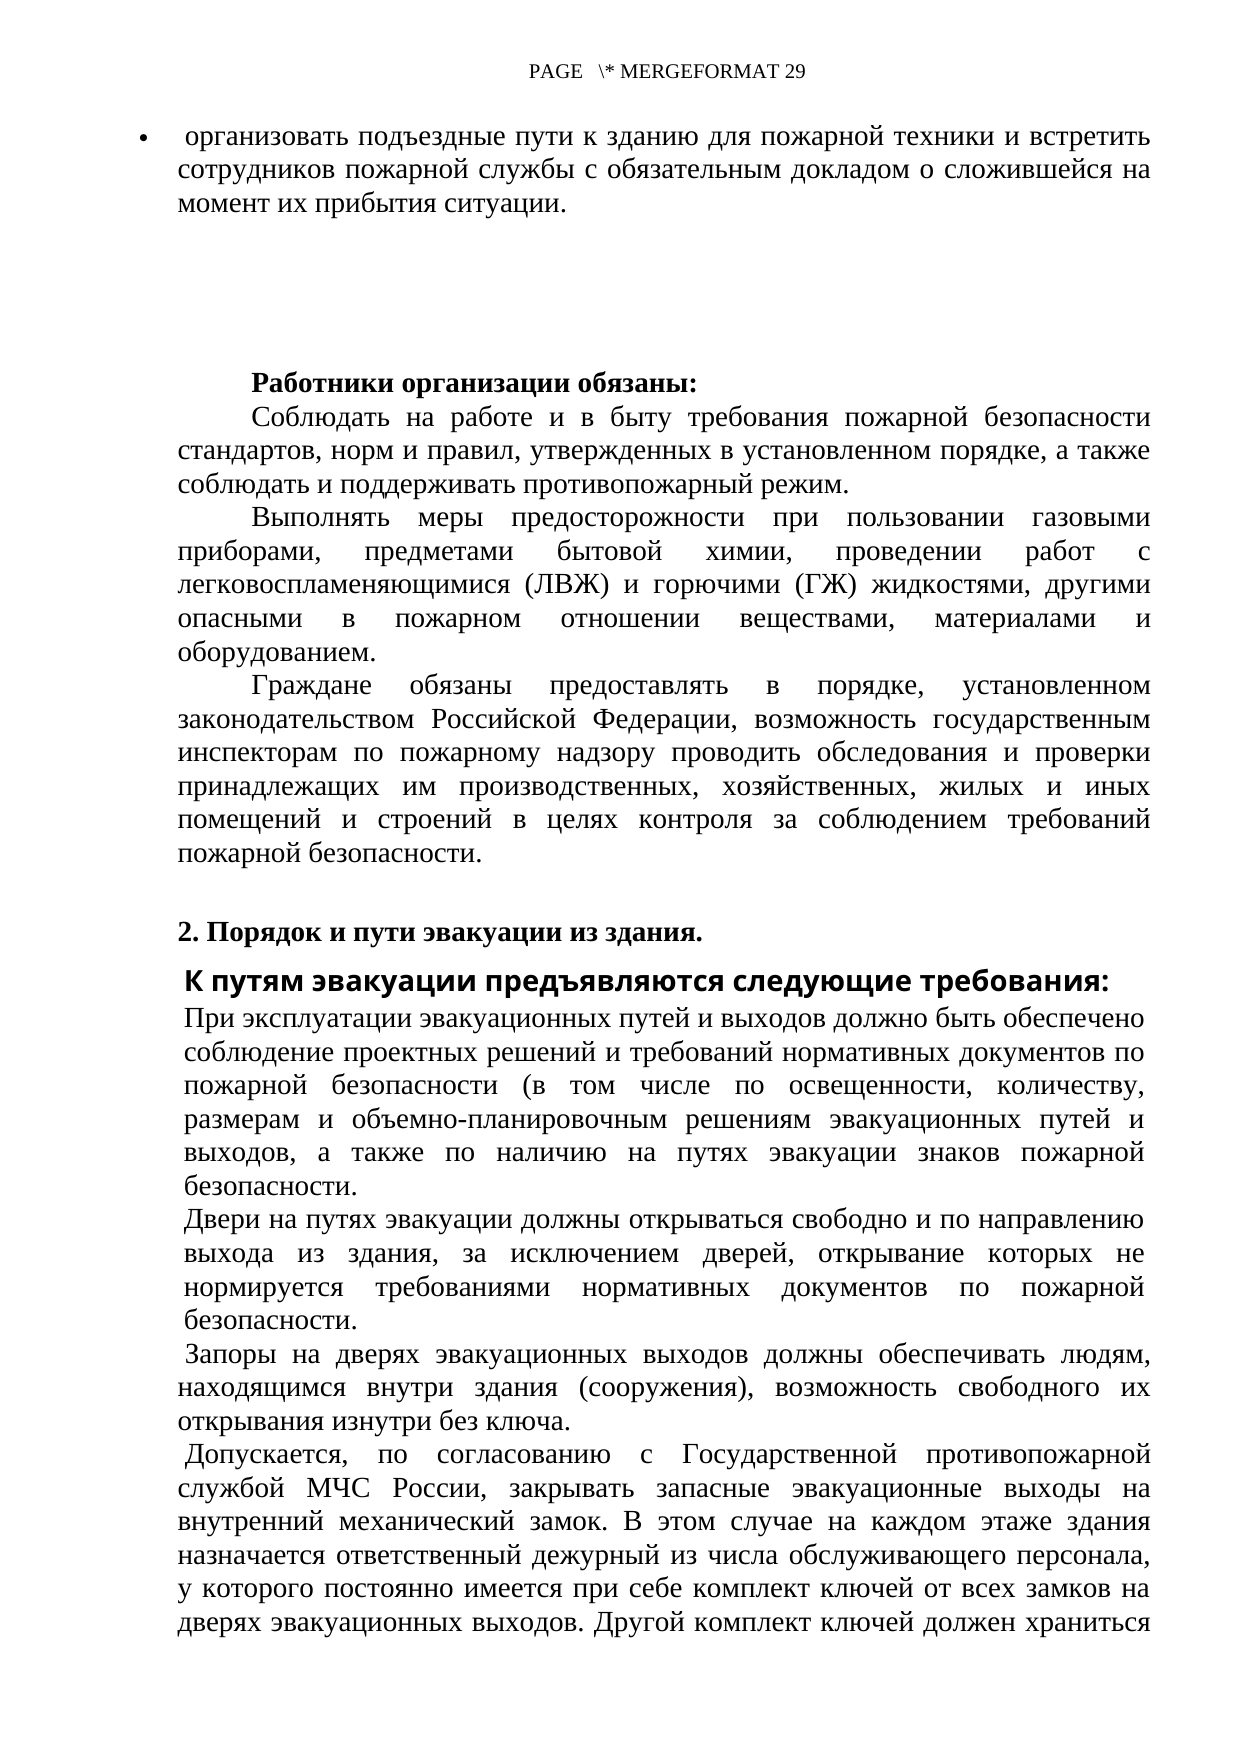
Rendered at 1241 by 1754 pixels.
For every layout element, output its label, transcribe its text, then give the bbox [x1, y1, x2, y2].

text К путям эвакуации предъявляются следующие требования: При эксплуатации эвакуационных путей и выходов должно быть обеспечено соблюдение проектных решений и требований нормативных документов по пожарной безопасности (в том числе по освещенности, количеству, размерам и объемно-планировочным решениям эвакуационных путей и выходов, а также по наличию на путях эвакуации знаков пожарной безопасности. Двери на путях эвакуации должны открываться свободно и по направлению выхода из здания, за исключением дверей, открывание которых не нормируется требованиями нормативных документов по пожарной безопасности. [183, 961, 1145, 1336]
text Соблюдать на работе и в быту требования пожарной безопасности стандартов, норм и правил, утвержденных в установленном порядке, а также соблюдать и поддерживать противопожарный режим. [177, 399, 1152, 499]
text Выполнять меры предосторожности при пользовании газовыми приборами, предметами бытовой химии, проведении работ с легковоспламеняющимися (ЛВЖ) и горючими (ГЖ) жидкостями, другими опасными в пожарном отношении веществами, материалами и оборудованием. [177, 499, 1152, 667]
list организовать подъездные пути к зданию для пожарной техники и встретить сотрудников пожарной службы с обязательным докладом о сложившейся на момент их прибытия ситуации. [140, 118, 1152, 219]
text Граждане обязаны предоставлять в порядке, установленном законодательством Российской Федерации, возможность государственным инспекторам по пожарному надзору проводить обследования и проверки принадлежащих им производственных, хозяйственных, жилых и иных помещений и строений в целях контроля за соблюдением требований пожарной безопасности. [177, 667, 1152, 868]
text Работники организации обязаны: [177, 365, 1152, 399]
text 2. Порядок и пути эвакуации из здания. [177, 914, 1152, 948]
text Запоры на дверях эвакуационных выходов должны обеспечивать людям, находящимся внутри здания (сооружения), возможность свободного их открывания изнутри без ключа. [177, 1336, 1152, 1436]
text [177, 1436, 1152, 1638]
